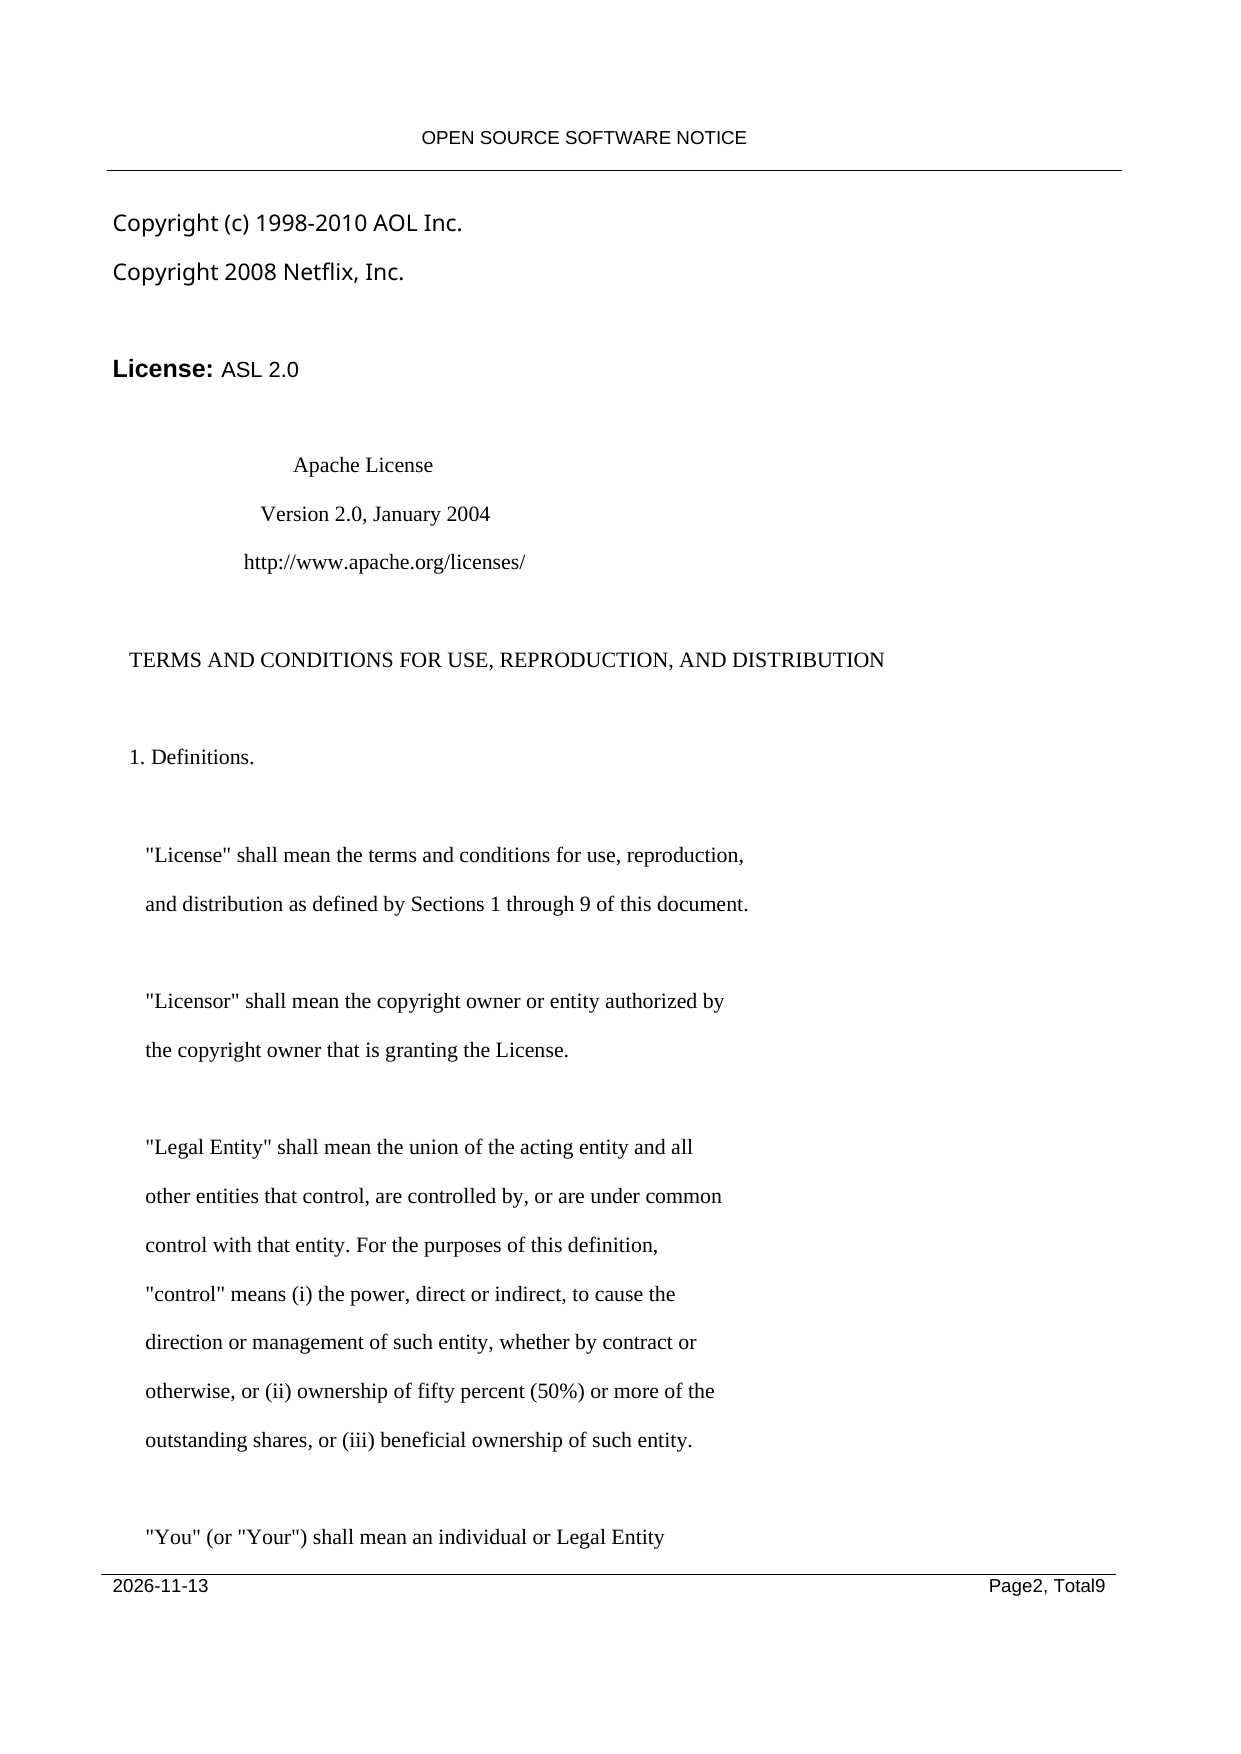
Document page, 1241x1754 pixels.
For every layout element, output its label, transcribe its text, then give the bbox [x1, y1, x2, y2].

text License: ASL 2.0 [112, 353, 1128, 385]
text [112, 206, 1128, 336]
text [112, 399, 1128, 1553]
